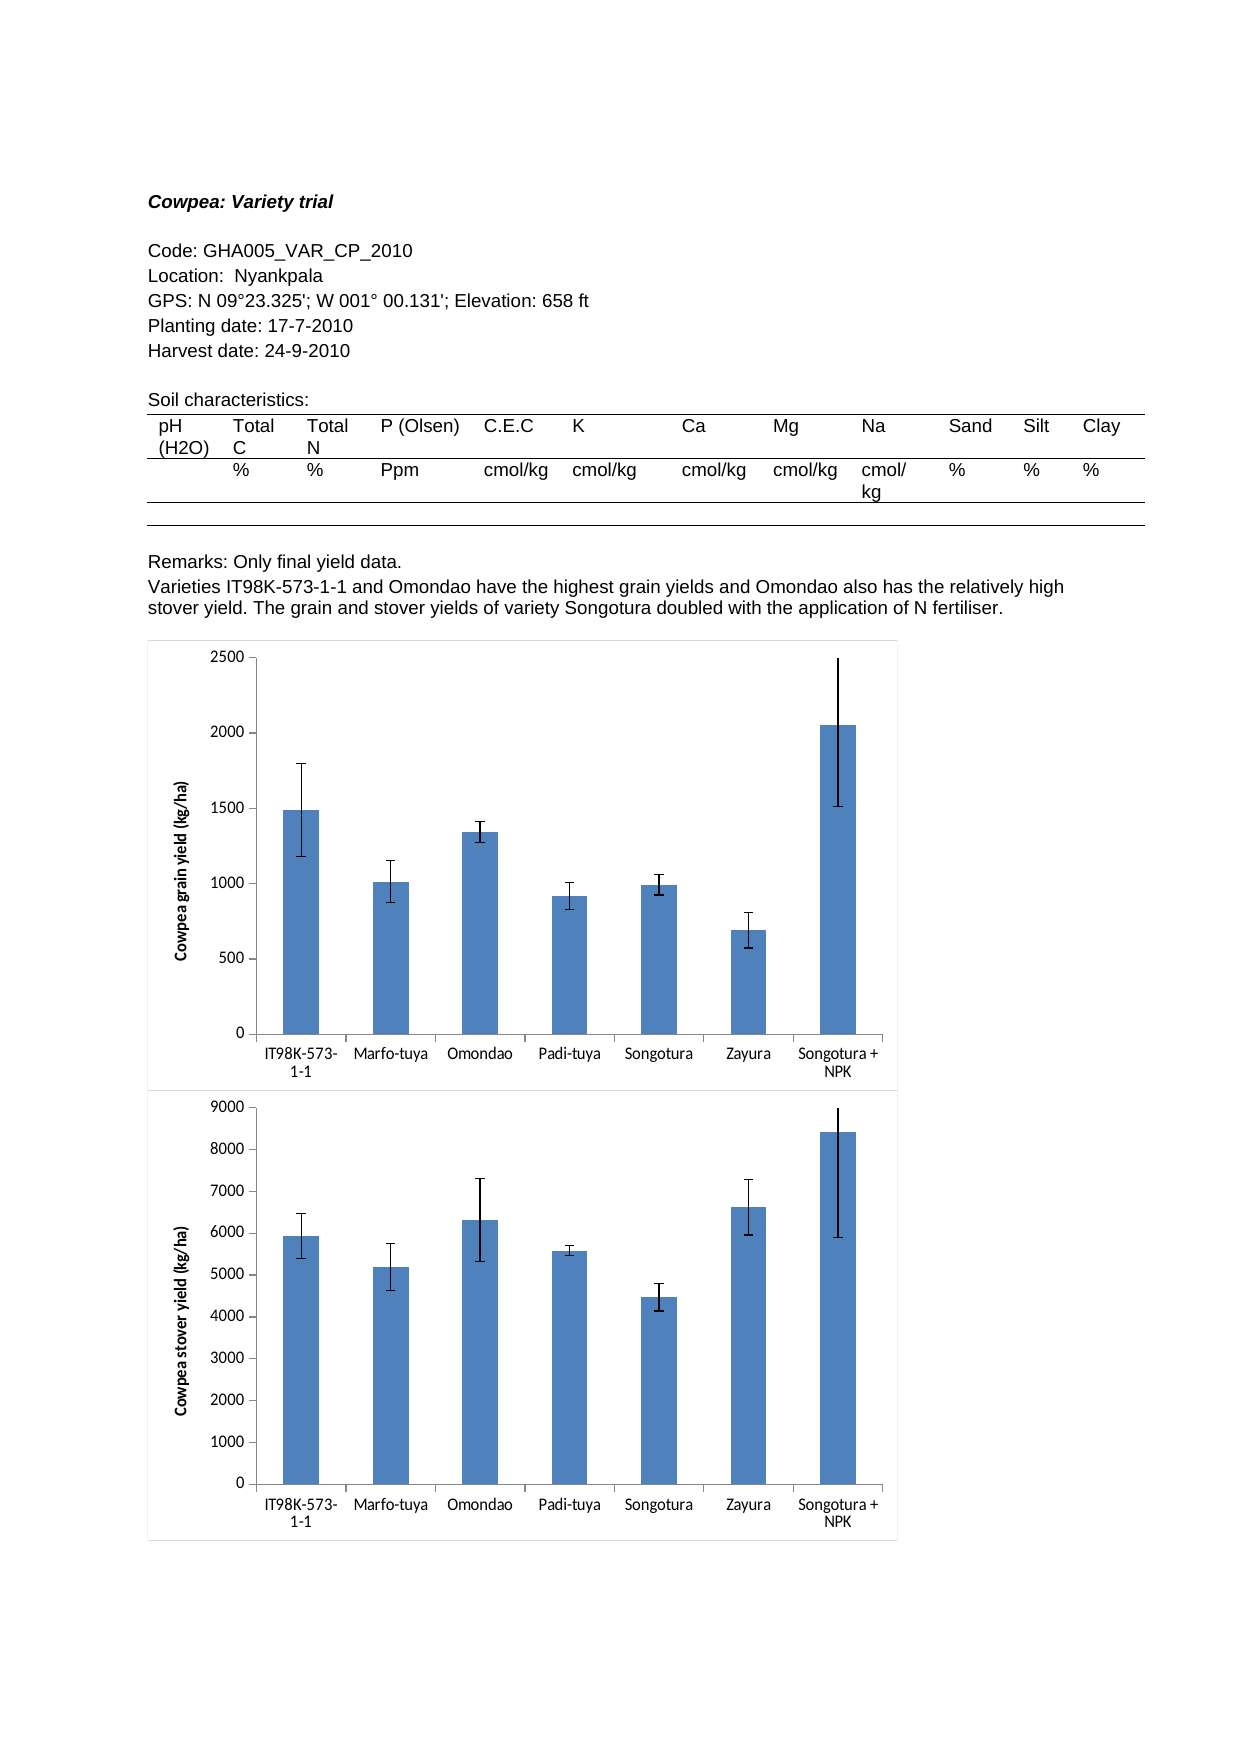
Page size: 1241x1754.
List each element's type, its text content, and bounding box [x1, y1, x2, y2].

table_header Total N [295, 415, 369, 458]
text Harvest date: 24-9-2010 [148, 339, 1093, 361]
table_cell [147, 503, 221, 525]
table_header Ca [670, 415, 762, 458]
table_cell % [1012, 459, 1071, 502]
text Code: GHA005_VAR_CP_2010 [148, 240, 1093, 262]
table_cell [147, 459, 221, 502]
text Varieties IT98K-573-1-1 and Omondao have the highest grain yields and Omondao also has the relatively high stover yield. The grain and stover yields of variety Songotura doubled with the application of N fertiliser. [148, 575, 1093, 618]
table_cell % [1071, 459, 1145, 502]
table_cell Ppm [369, 459, 472, 502]
table_header P (Olsen) [369, 415, 472, 458]
table_cell [295, 503, 369, 525]
table_cell [762, 503, 850, 525]
table_cell cmol/kg [850, 459, 937, 502]
text GPS: N 09°23.325'; W 001° 00.131'; Elevation: 658 ft [148, 290, 1093, 311]
table_cell [670, 503, 762, 525]
table_cell [561, 503, 670, 525]
text Soil characteristics: [148, 389, 1093, 411]
table_cell cmol/kg [561, 459, 670, 502]
table_header Clay [1071, 415, 1145, 458]
table_header Total C [221, 415, 295, 458]
table_cell [850, 503, 937, 525]
table_cell % [221, 459, 295, 502]
table_header pH (H2O) [147, 415, 221, 458]
text Cowpea: Variety trial [148, 191, 1093, 212]
table_header Mg [762, 415, 850, 458]
table_cell cmol/kg [762, 459, 850, 502]
table_cell [369, 503, 472, 525]
table_cell [473, 503, 561, 525]
table_cell % [295, 459, 369, 502]
table_header Na [850, 415, 937, 458]
text Planting date: 17-7-2010 [148, 315, 1093, 336]
table_header Silt [1012, 415, 1071, 458]
table_cell [221, 503, 295, 525]
table_cell [1071, 503, 1145, 525]
table_cell % [937, 459, 1012, 502]
table_cell cmol/kg [473, 459, 561, 502]
text Location: Nyankpala [148, 265, 1093, 287]
table_header K [561, 415, 670, 458]
table_header C.E.C [473, 415, 561, 458]
table_cell [1012, 503, 1071, 525]
table_cell cmol/kg [670, 459, 762, 502]
text Remarks: Only final yield data. [148, 551, 1093, 572]
table_cell [937, 503, 1012, 525]
table_header Sand [937, 415, 1012, 458]
